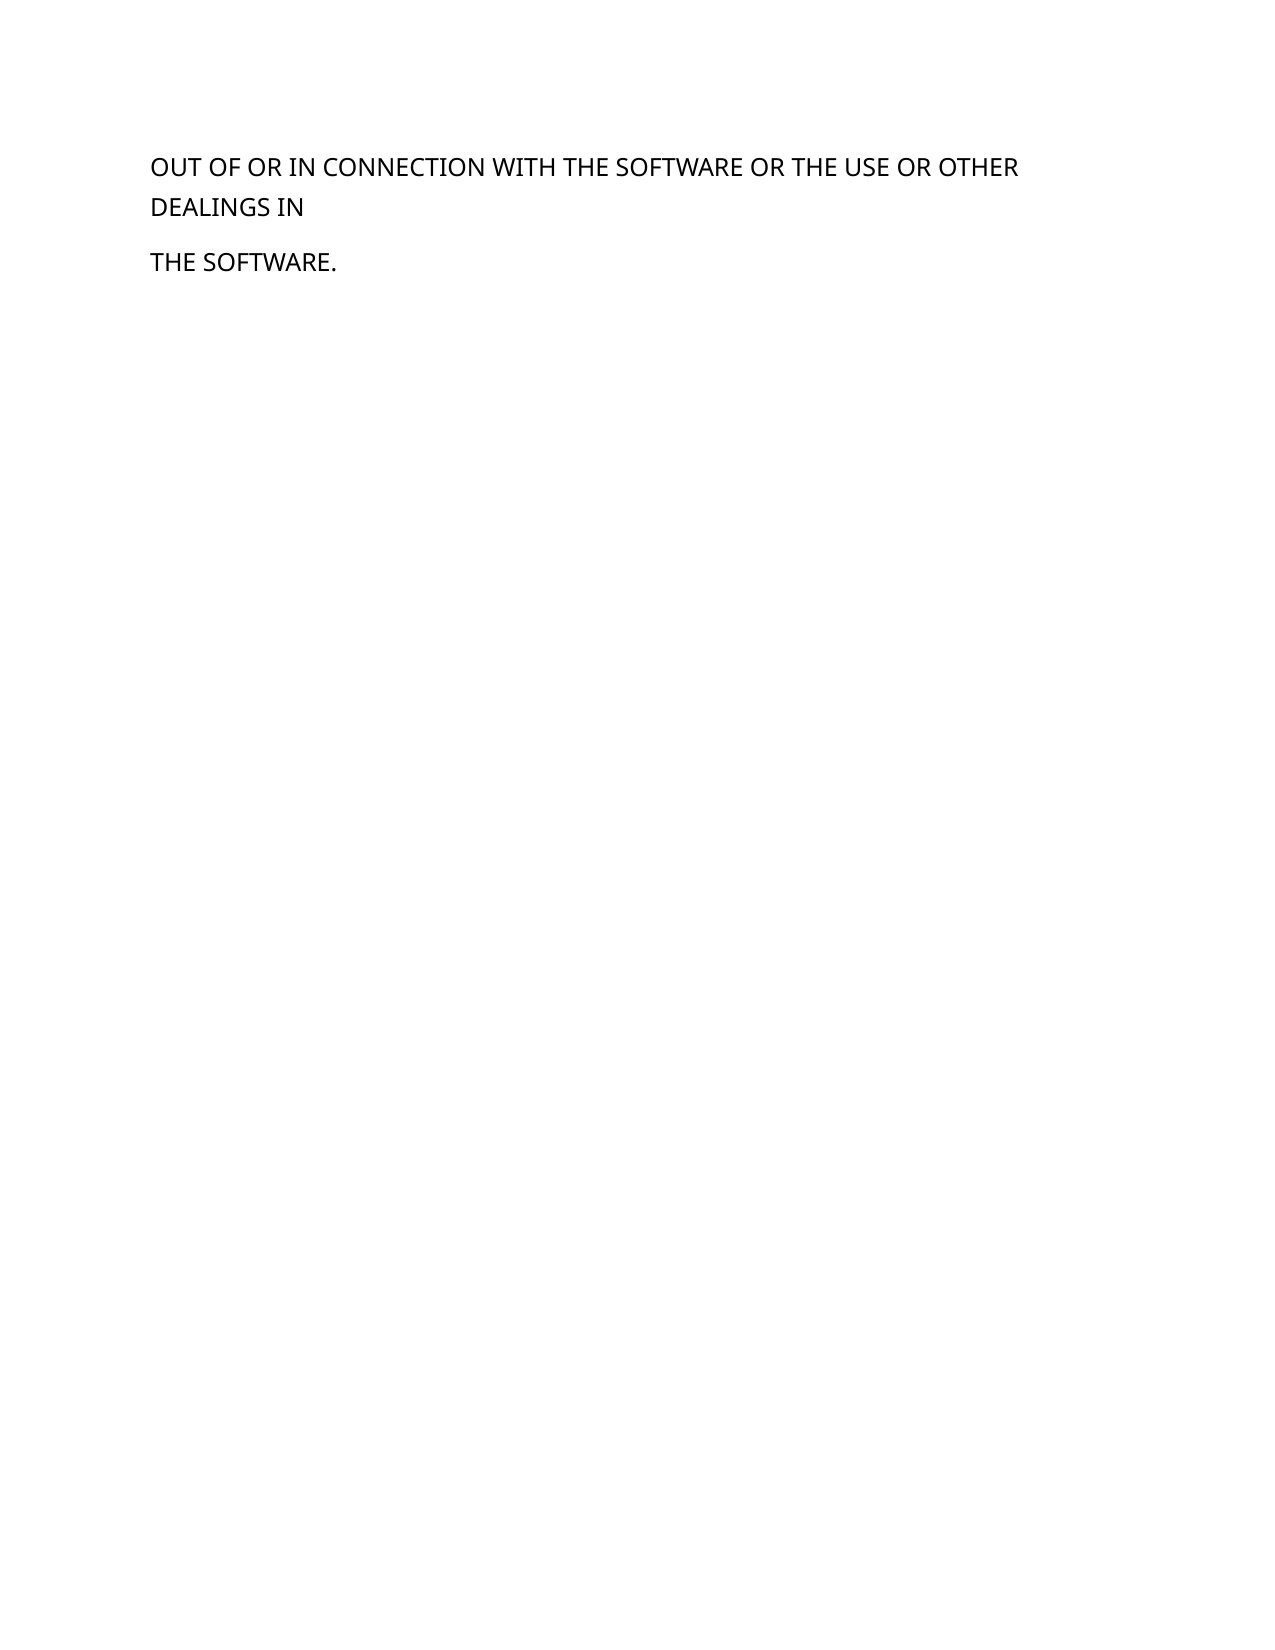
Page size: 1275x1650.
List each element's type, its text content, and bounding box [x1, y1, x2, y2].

text THE SOFTWARE. [150, 245, 1125, 279]
text OUT OF OR IN CONNECTION WITH THE SOFTWARE OR THE USE OR OTHER DEALINGS IN [150, 150, 1125, 223]
